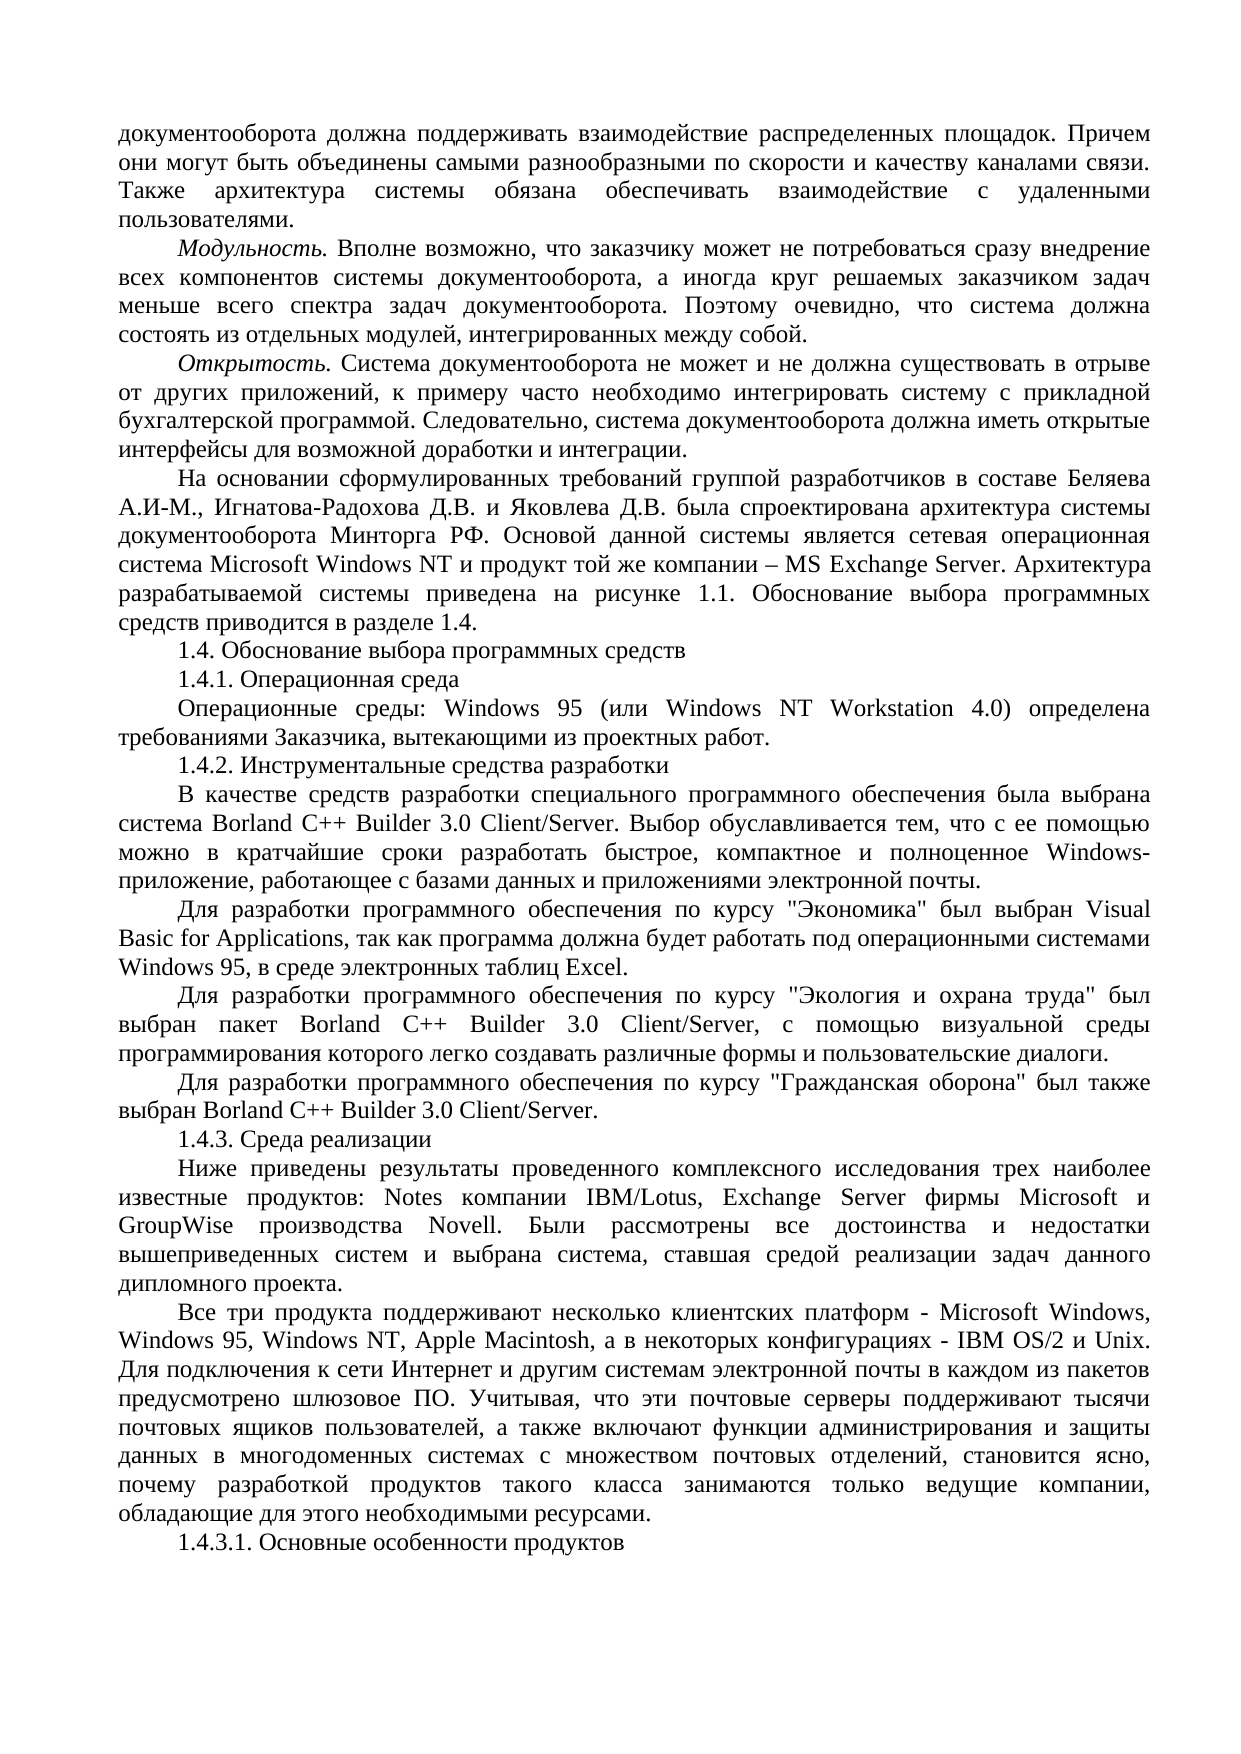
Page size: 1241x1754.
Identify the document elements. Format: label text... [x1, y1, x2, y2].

text 1.4.2. Инструментальные средства разработки [118, 751, 1152, 779]
text Все три продукта поддерживают несколько клиентских платформ - Microsoft Windows, Windows 95, Windows NT, Apple Macintosh, а в некоторых конфигурациях - IBM OS/2 и Unix. Для подключения к сети Интернет и другим системам электронной почты в каждом из пакетов предусмотрено шлюзовое ПО. Учитывая, что эти почтовые серверы поддерживают тысячи почтовых ящиков пользователей, а также включают функции администрирования и защиты данных в многодоменных системах с множеством почтовых отделений, становится ясно, почему разработкой продуктов такого класса занимаются только ведущие компании, обладающие для этого необходимыми ресурсами. [118, 1297, 1152, 1527]
text На основании сформулированных требований группой разработчиков в составе Беляева А.И-М., Игнатова-Радохова Д.В. и Яковлева Д.В. была спроектирована архитектура системы документооборота Минторга РФ. Основой данной системы является сетевая операционная система Microsoft Windows NT и продукт той же компании – MS Exchange Server. Архитектура разрабатываемой системы приведена на рисунке 1.1. Обоснование выбора программных средств приводится в разделе 1.4. [118, 463, 1152, 636]
text 1.4.3. Среда реализации [118, 1124, 1152, 1153]
text 1.4. Обоснование выбора программных средств [118, 636, 1152, 664]
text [118, 118, 1152, 233]
text 1.4.3.1. Основные особенности продуктов [118, 1527, 1152, 1556]
text 1.4.1. Операционная среда [118, 664, 1152, 693]
text Для разработки программного обеспечения по курсу "Экология и охрана труда" был выбран пакет Borland C++ Builder 3.0 Client/Server, с помощью визуальной среды программирования которого легко создавать различные формы и пользовательские диалоги. [118, 981, 1152, 1067]
text Модульность. Вполне возможно, что заказчику может не потребоваться сразу внедрение всех компонентов системы документооборота, а иногда круг решаемых заказчиком задач меньше всего спектра задач документооборота. Поэтому очевидно, что система должна состоять из отдельных модулей, интегрированных между собой. [118, 233, 1152, 348]
text Открытость. Система документооборота не может и не должна существовать в отрыве от других приложений, к примеру часто необходимо интегрировать систему с прикладной бухгалтерской программой. Следовательно, система документооборота должна иметь открытые интерфейсы для возможной доработки и интеграции. [118, 348, 1152, 463]
text Для разработки программного обеспечения по курсу "Экономика" был выбран Visual Basic for Applications, так как программа должна будет работать под операционными системами Windows 95, в среде электронных таблиц Excel. [118, 894, 1152, 981]
text В качестве средств разработки специального программного обеспечения была выбрана система Borland C++ Builder 3.0 Client/Server. Выбор обуславливается тем, что с ее помощью можно в кратчайшие сроки разработать быстрое, компактное и полноценное Windows-приложение, работающее с базами данных и приложениями электронной почты. [118, 779, 1152, 894]
text Для разработки программного обеспечения по курсу "Гражданская оборона" был также выбран Borland C++ Builder 3.0 Client/Server. [118, 1067, 1152, 1124]
text Ниже приведены результаты проведенного комплексного исследования трех наиболее известные продуктов: Notes компании IBM/Lotus, Exchange Server фирмы Microsoft и GroupWise производства Novell. Были рассмотрены все достоинства и недостатки вышеприведенных систем и выбрана система, ставшая средой реализации задач данного дипломного проекта. [118, 1153, 1152, 1297]
text Операционные среды: Windows 95 (или Windows NT Workstation 4.0) определена требованиями Заказчика, вытекающими из проектных работ. [118, 693, 1152, 751]
